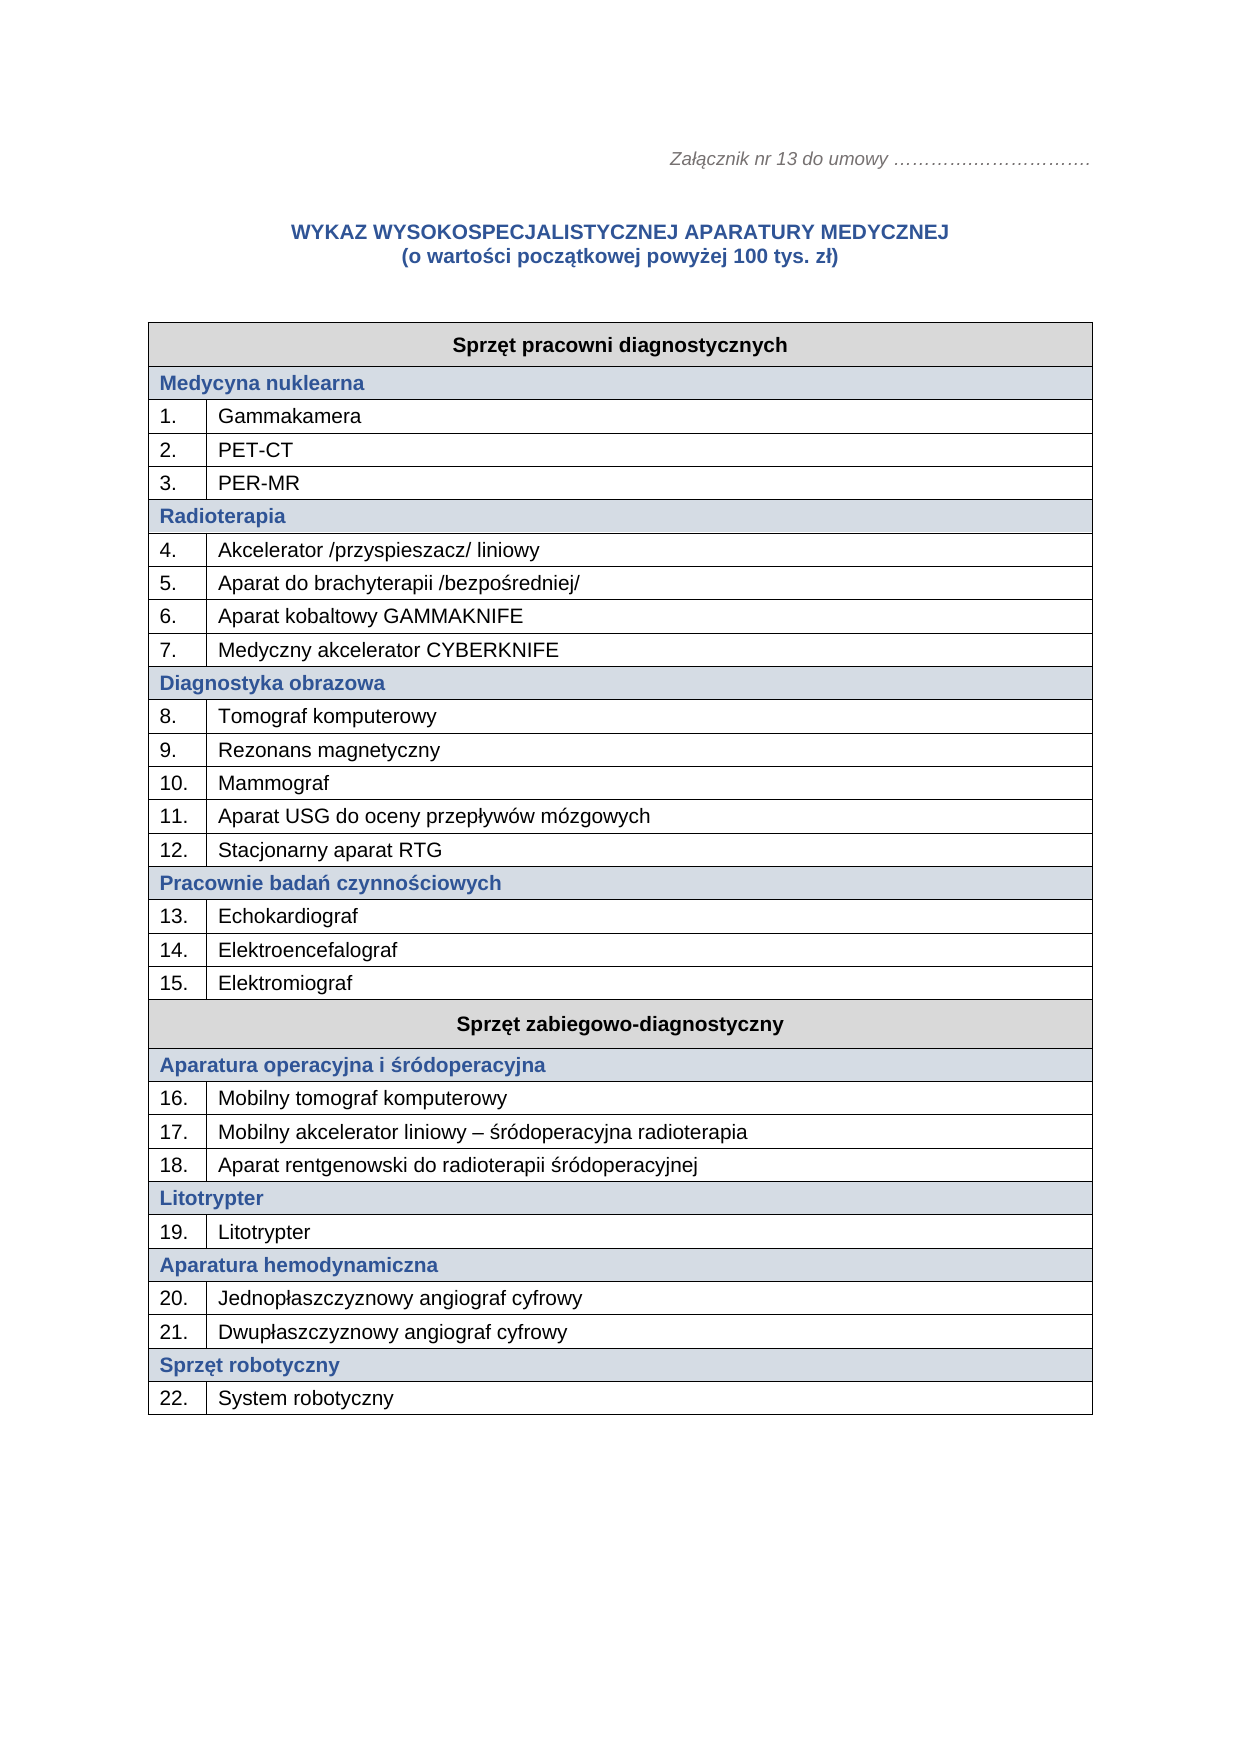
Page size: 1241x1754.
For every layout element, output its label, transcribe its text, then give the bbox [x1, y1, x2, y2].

table_cell 4. [149, 534, 206, 566]
table_cell Aparat USG do oceny przepływów mózgowych [207, 800, 1092, 832]
table_header Sprzęt pracowni diagnostycznych [149, 323, 1092, 366]
table_cell 14. [149, 934, 206, 966]
text Załącznik nr 13 do umowy ………….………………. [148, 148, 1093, 169]
table_cell 9. [149, 734, 206, 766]
table_cell PET-CT [207, 434, 1092, 466]
table_cell 5. [149, 567, 206, 599]
table_cell Medycyna nuklearna [149, 367, 1092, 399]
table_cell 7. [149, 634, 206, 666]
table_cell Tomograf komputerowy [207, 700, 1092, 732]
table_cell Mammograf [207, 767, 1092, 799]
table_cell PER-MR [207, 467, 1092, 499]
table_cell Medyczny akcelerator CYBERKNIFE [207, 634, 1092, 666]
table_cell 11. [149, 800, 206, 832]
table_cell Aparat kobaltowy GAMMAKNIFE [207, 600, 1092, 632]
table_cell 21. [149, 1315, 206, 1348]
table_cell Aparatura operacyjna i śródoperacyjna [149, 1049, 1092, 1081]
table_cell Aparat do brachyterapii /bezpośredniej/ [207, 567, 1092, 599]
table_cell 8. [149, 700, 206, 732]
table_cell Litotrypter [149, 1182, 1092, 1214]
table_cell Sprzęt zabiegowo-diagnostyczny [149, 1000, 1092, 1048]
table_cell Gammakamera [207, 400, 1092, 432]
table_cell Elektroencefalograf [207, 934, 1092, 966]
table_cell 1. [149, 400, 206, 432]
table_cell 22. [149, 1382, 206, 1414]
table_cell 10. [149, 767, 206, 799]
table_cell Akcelerator /przyspieszacz/ liniowy [207, 534, 1092, 566]
table_cell Mobilny akcelerator liniowy – śródoperacyjna radioterapia [207, 1115, 1092, 1148]
table_cell 12. [149, 834, 206, 866]
table_cell Rezonans magnetyczny [207, 734, 1092, 766]
table_cell Litotrypter [207, 1215, 1092, 1248]
table_cell 20. [149, 1282, 206, 1314]
table_cell Sprzęt robotyczny [149, 1349, 1092, 1381]
table_cell Dwupłaszczyznowy angiograf cyfrowy [207, 1315, 1092, 1348]
table_cell 13. [149, 900, 206, 932]
table_cell Stacjonarny aparat RTG [207, 834, 1092, 866]
table_cell 19. [149, 1215, 206, 1248]
table_cell Aparat rentgenowski do radioterapii śródoperacyjnej [207, 1149, 1092, 1181]
table_cell Pracownie badań czynnościowych [149, 867, 1092, 899]
table_cell Aparatura hemodynamiczna [149, 1249, 1092, 1281]
table_cell Mobilny tomograf komputerowy [207, 1082, 1092, 1114]
table_cell 16. [149, 1082, 206, 1114]
table_cell Jednopłaszczyznowy angiograf cyfrowy [207, 1282, 1092, 1314]
table_cell 15. [149, 967, 206, 999]
table_cell 17. [149, 1115, 206, 1148]
table_cell Radioterapia [149, 500, 1092, 532]
table_cell 2. [149, 434, 206, 466]
text (o wartości początkowej powyżej 100 tys. zł) [148, 243, 1093, 298]
table_cell Diagnostyka obrazowa [149, 667, 1092, 699]
table_cell System robotyczny [207, 1382, 1092, 1414]
table_cell 18. [149, 1149, 206, 1181]
text WYKAZ WYSOKOSPECJALISTYCZNEJ APARATURY MEDYCZNEJ [148, 219, 1093, 243]
table_cell Echokardiograf [207, 900, 1092, 932]
table_cell 6. [149, 600, 206, 632]
table_cell 3. [149, 467, 206, 499]
table_cell Elektromiograf [207, 967, 1092, 999]
